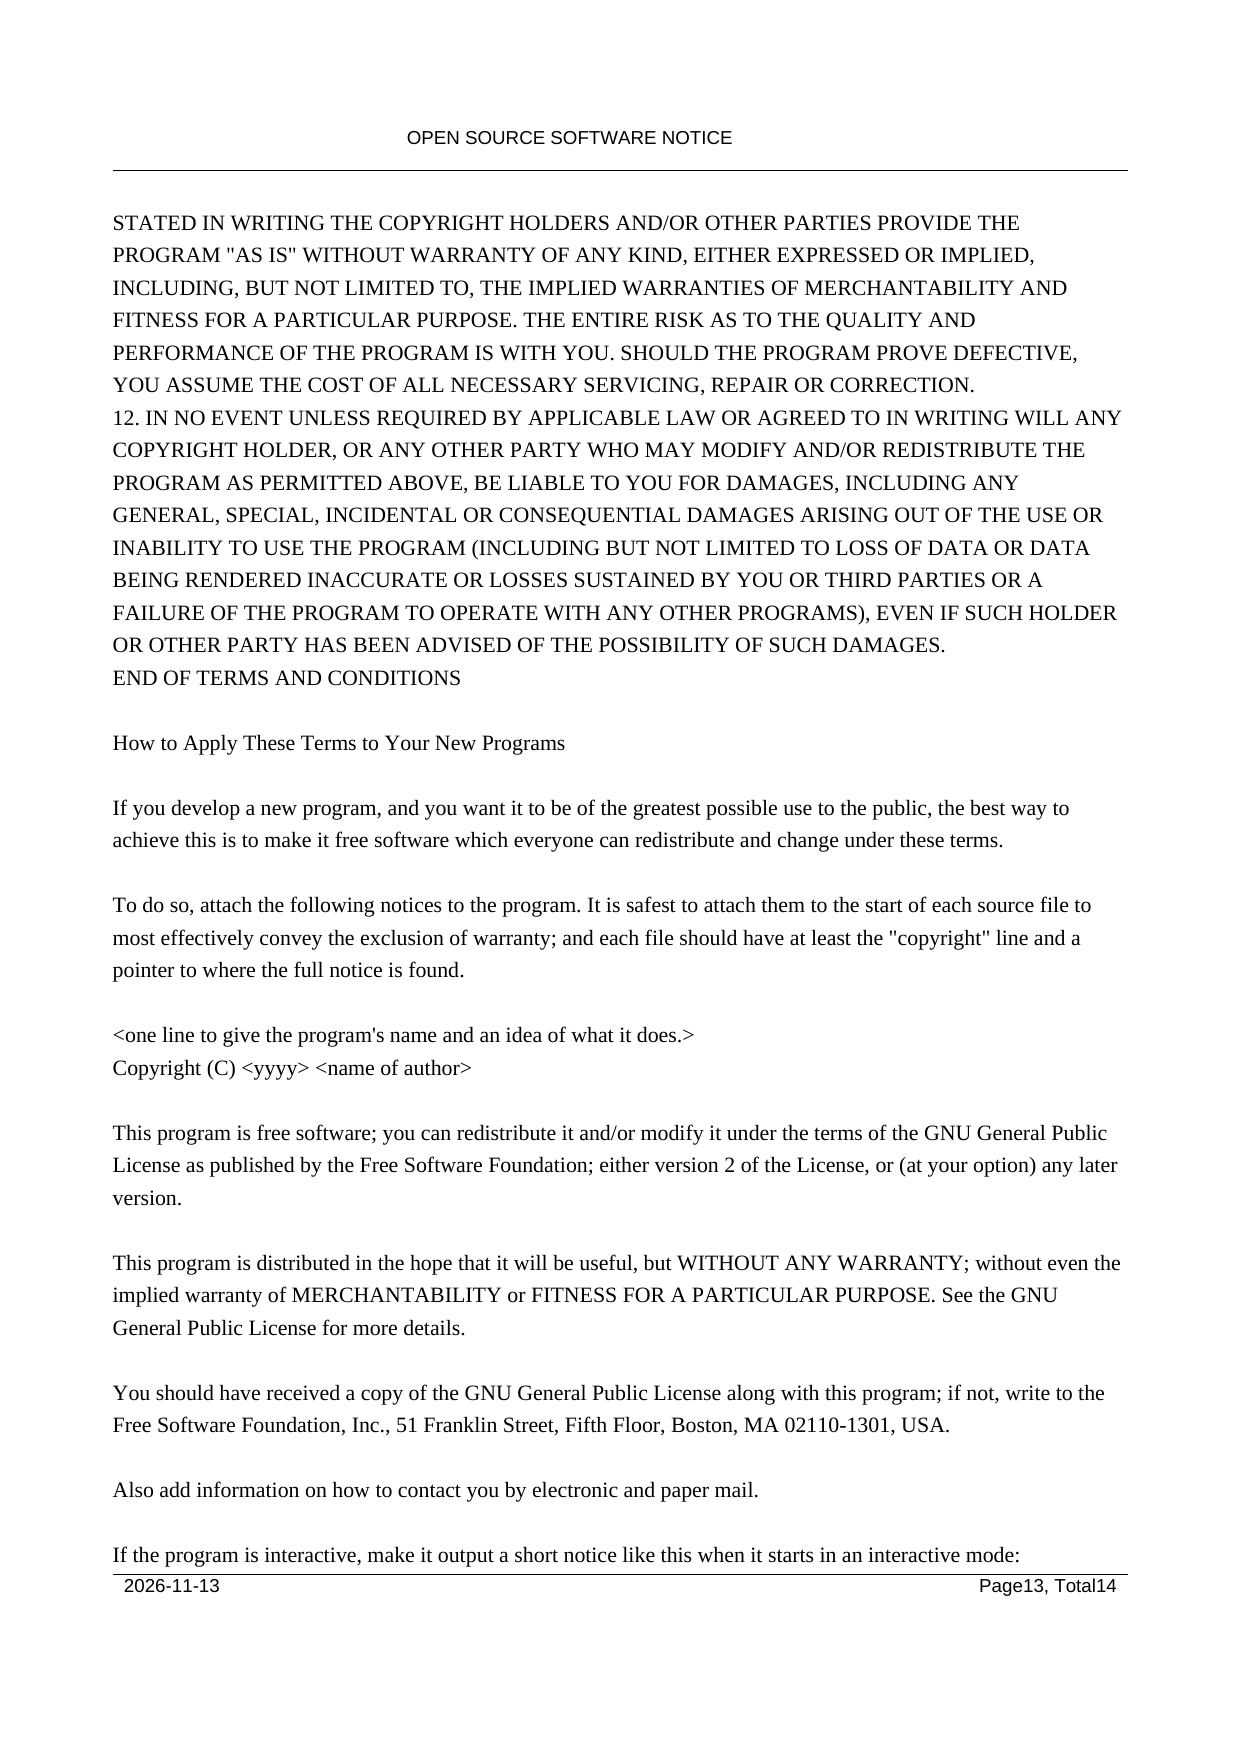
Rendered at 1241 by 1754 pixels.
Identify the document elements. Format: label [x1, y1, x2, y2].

text [112, 206, 1128, 1571]
